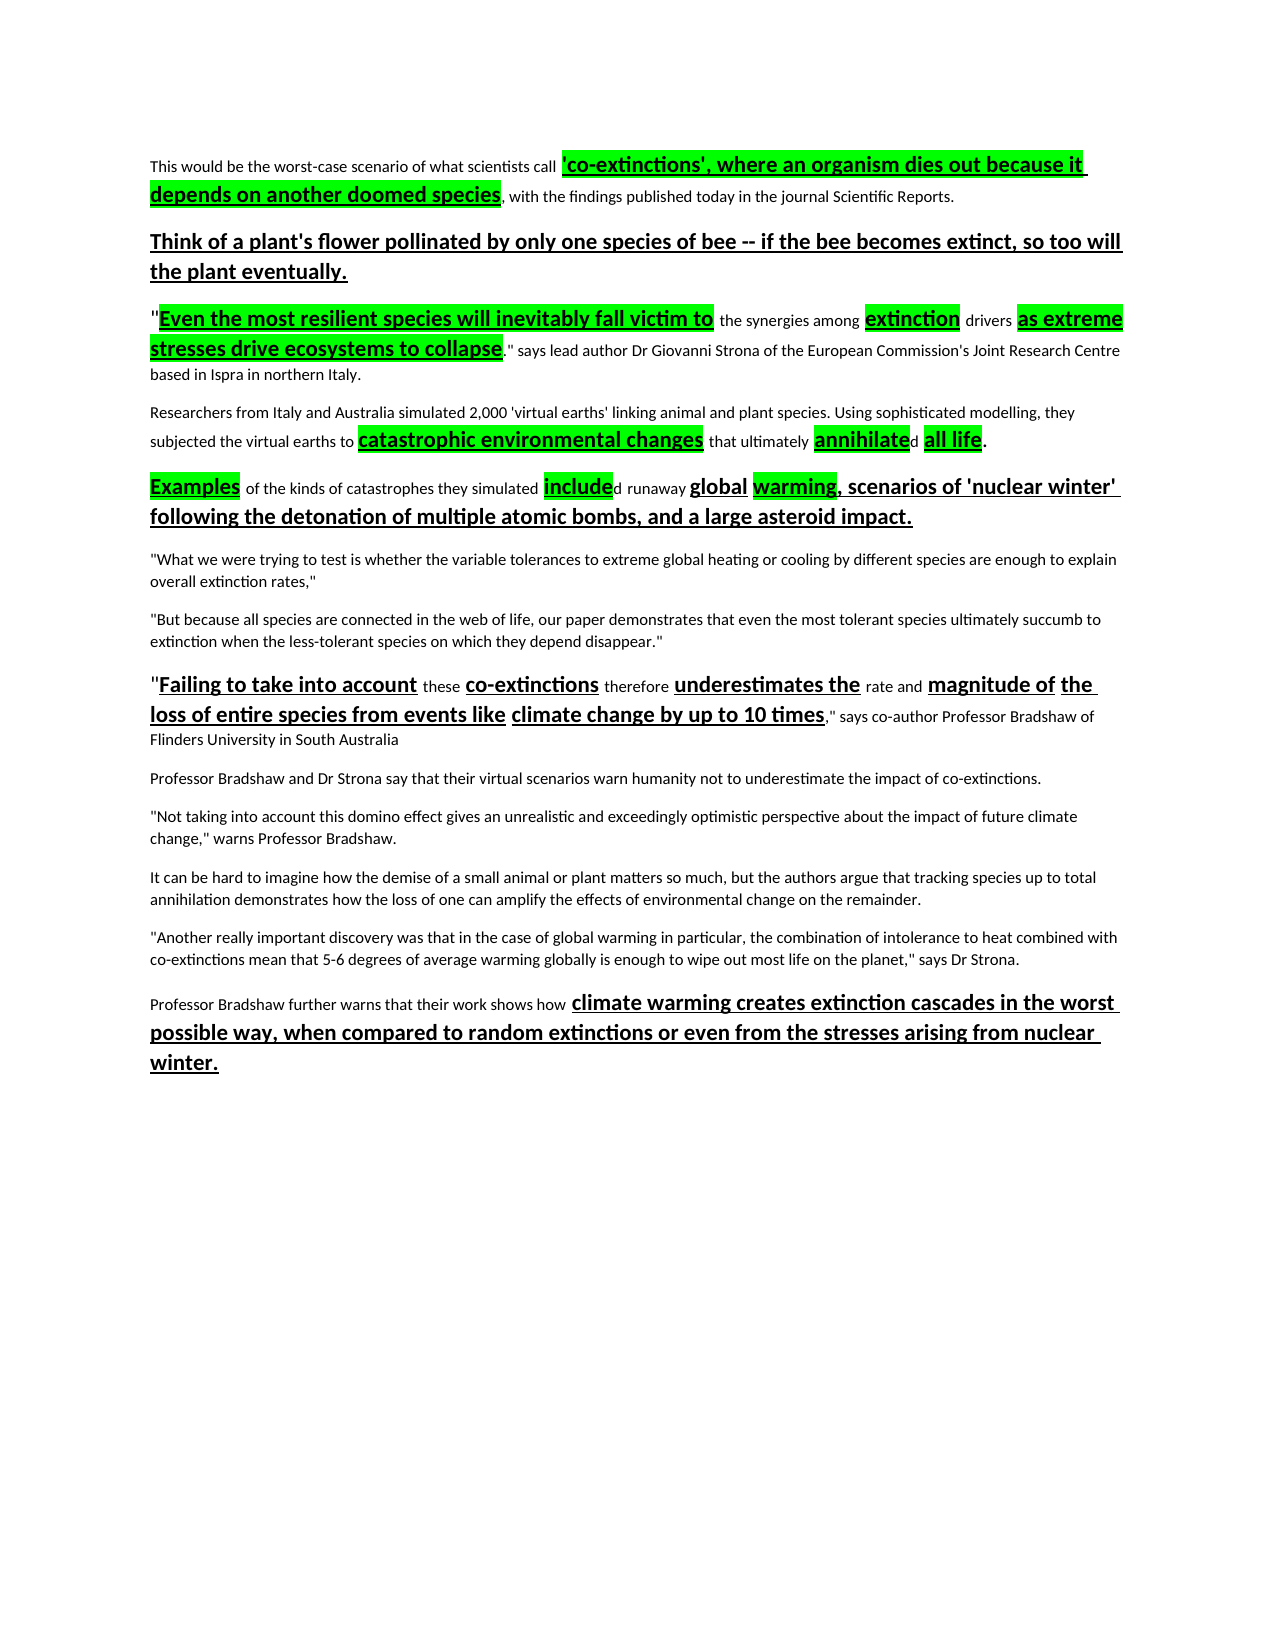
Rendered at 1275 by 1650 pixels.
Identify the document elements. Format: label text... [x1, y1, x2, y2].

text "But because all species are connected in the web of life, our paper demonstrates that even the most tolerant species ultimately succumb to extinction when the less-tolerant species on which they depend disappear." [150, 609, 1125, 652]
text "Another really important discovery was that in the case of global warming in particular, the combination of intolerance to heat combined with co-extinctions mean that 5-6 degrees of average warming globally is enough to wipe out most life on the planet," says Dr Strona. [150, 927, 1125, 970]
text Professor Bradshaw further warns that their work shows how climate warming creates extinction cascades in the worst possible way, when compared to random extinctions or even from the stresses arising from nuclear winter. [150, 988, 1125, 1076]
text This would be the worst-case scenario of what scientists call 'co-extinctions', where an organism dies out because it depends on another doomed species, with the findings published today in the journal Scientific Reports. [150, 150, 1125, 208]
text "Failing to take into account these co-extinctions therefore underestimates the rate and magnitude of the loss of entire species from events like climate change by up to 10 times," says co-author Professor Bradshaw of Flinders University in South Australia [150, 670, 1125, 750]
text "What we were trying to test is whether the variable tolerances to extreme global heating or cooling by different species are enough to explain overall extinction rates," [150, 549, 1125, 591]
text Examples of the kinds of catastrophes they simulated included runaway global warming, scenarios of 'nuclear winter' following the detonation of multiple atomic bombs, and a large asteroid impact. [150, 472, 1125, 530]
text Professor Bradshaw and Dr Strona say that their virtual scenarios warn humanity not to underestimate the impact of co-extinctions. [150, 768, 1125, 788]
text It can be hard to imagine how the demise of a small animal or plant matters so much, but the authors argue that tracking species up to total annihilation demonstrates how the loss of one can amplify the effects of environmental change on the remainder. [150, 867, 1125, 909]
text "Even the most resilient species will inevitably fall victim to the synergies among extinction drivers as extreme stresses drive ecosystems to collapse." says lead author Dr Giovanni Strona of the European Commission's Joint Research Centre based in Ispra in northern Italy. [150, 304, 1125, 384]
text "Not taking into account this domino effect gives an unrealistic and exceedingly optimistic perspective about the impact of future climate change," warns Professor Bradshaw. [150, 807, 1125, 849]
text Think of a plant's flower pollinated by only one species of bee -- if the bee becomes extinct, so too will the plant eventually. [150, 227, 1125, 285]
text Researchers from Italy and Australia simulated 2,000 'virtual earths' linking animal and plant species. Using sophisticated modelling, they subjected the virtual earths to catastrophic environmental changes that ultimately annihilated all life. [150, 402, 1125, 453]
